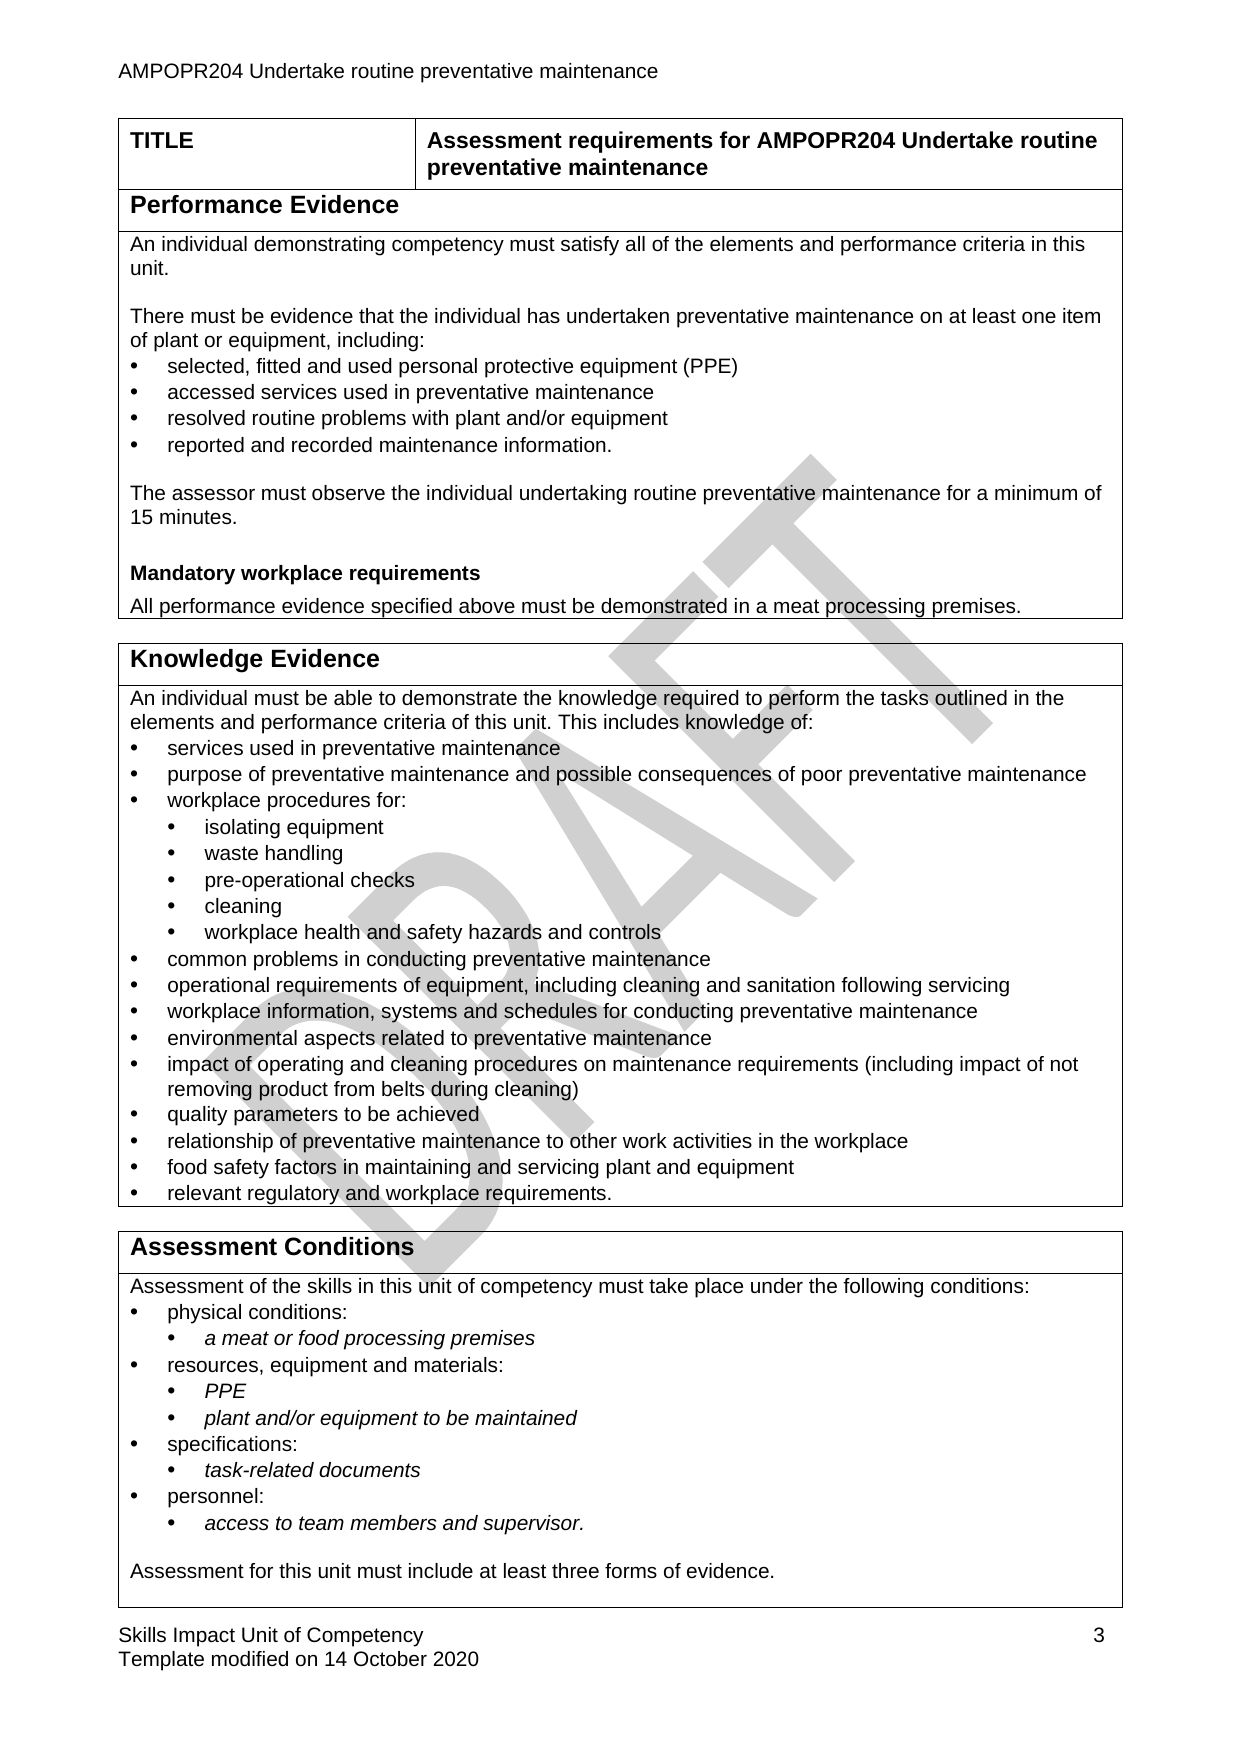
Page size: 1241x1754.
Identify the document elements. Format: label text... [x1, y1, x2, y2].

table_header TITLE [119, 119, 415, 188]
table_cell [119, 1274, 1122, 1607]
table_header Assessment requirements for AMPOPR204 Undertake routine preventative maintenance [416, 119, 1122, 188]
table_header Knowledge Evidence [119, 644, 1122, 685]
table_cell Performance Evidence [119, 190, 1122, 231]
table_cell An individual must be able to demonstrate the knowledge required to perform the tasks outlined in the elements and performance criteria of this unit. This includes knowledge of: services used in preventative maintenance purpose of preventative maintenance and possible consequences of poor preventative maintenance workplace procedures for: isolating equipment waste handling pre-operational checks cleaning workplace health and safety hazards and controls common problems in conducting preventative maintenance operational requirements of equipment, including cleaning and sanitation following servicing workplace information, systems and schedules for conducting preventative maintenance environmental aspects related to preventative maintenance impact of operating and cleaning procedures on maintenance requirements (including impact of not removing product from belts during cleaning) quality parameters to be achieved relationship of preventative maintenance to other work activities in the workplace food safety factors in maintaining and servicing plant and equipment relevant regulatory and workplace requirements. [119, 686, 1122, 1206]
table_cell An individual demonstrating competency must satisfy all of the elements and performance criteria in this unit. There must be evidence that the individual has undertaken preventative maintenance on at least one item of plant or equipment, including: selected, fitted and used personal protective equipment (PPE) accessed services used in preventative maintenance resolved routine problems with plant and/or equipment reported and recorded maintenance information. The assessor must observe the individual undertaking routine preventative maintenance for a minimum of 15 minutes. Mandatory workplace requirements All performance evidence specified above must be demonstrated in a meat processing premises. [119, 232, 1122, 617]
table_header Assessment Conditions [119, 1232, 1122, 1273]
